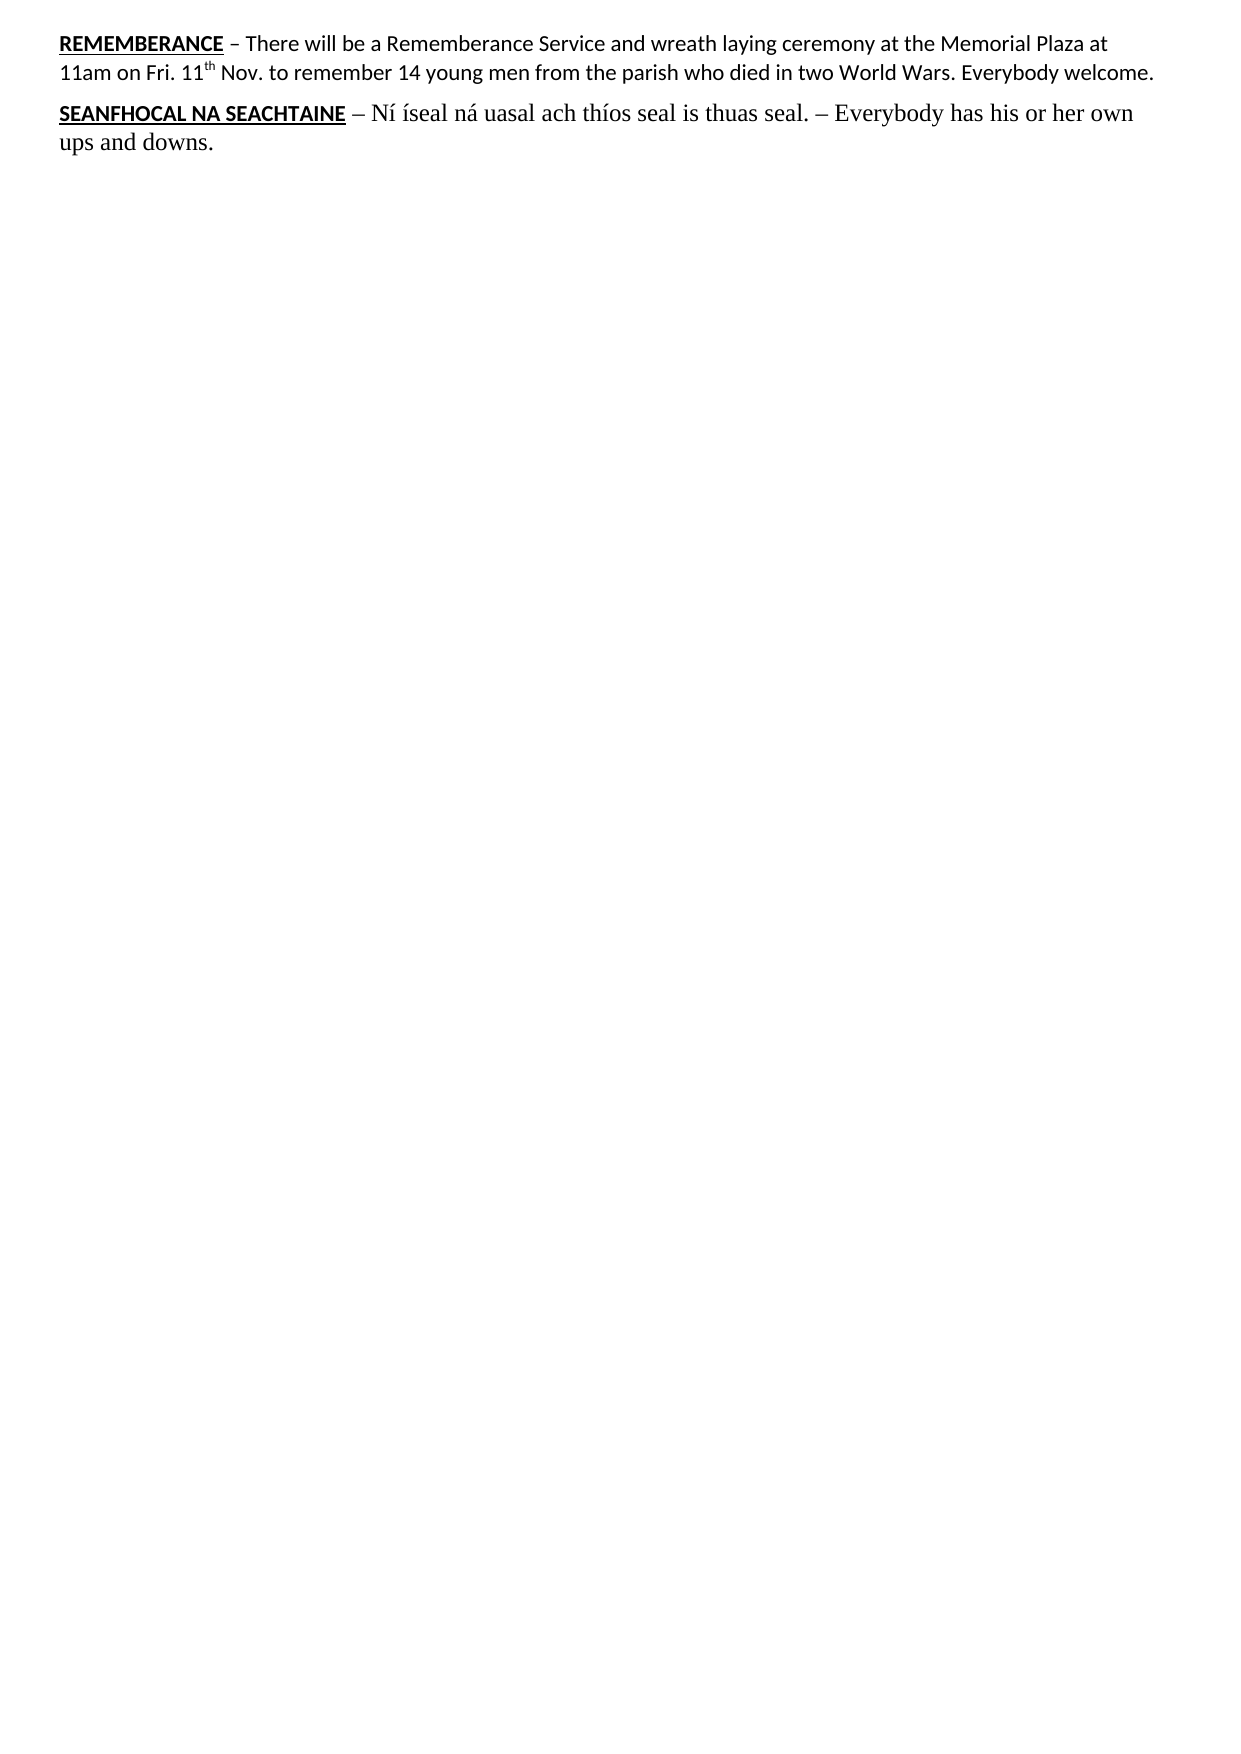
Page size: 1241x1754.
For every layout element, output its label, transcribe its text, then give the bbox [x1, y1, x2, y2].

text SEANFHOCAL NA SEACHTAINE – Ní íseal ná uasal ach thíos seal is thuas seal. – Everybody has his or her own ups and downs. [59, 98, 1167, 156]
text REMEMBERANCE – There will be a Rememberance Service and wreath laying ceremony at the Memorial Plaza at 11am on Fri. 11th Nov. to remember 14 young men from the parish who died in two World Wars. Everybody welcome. [59, 29, 1167, 86]
